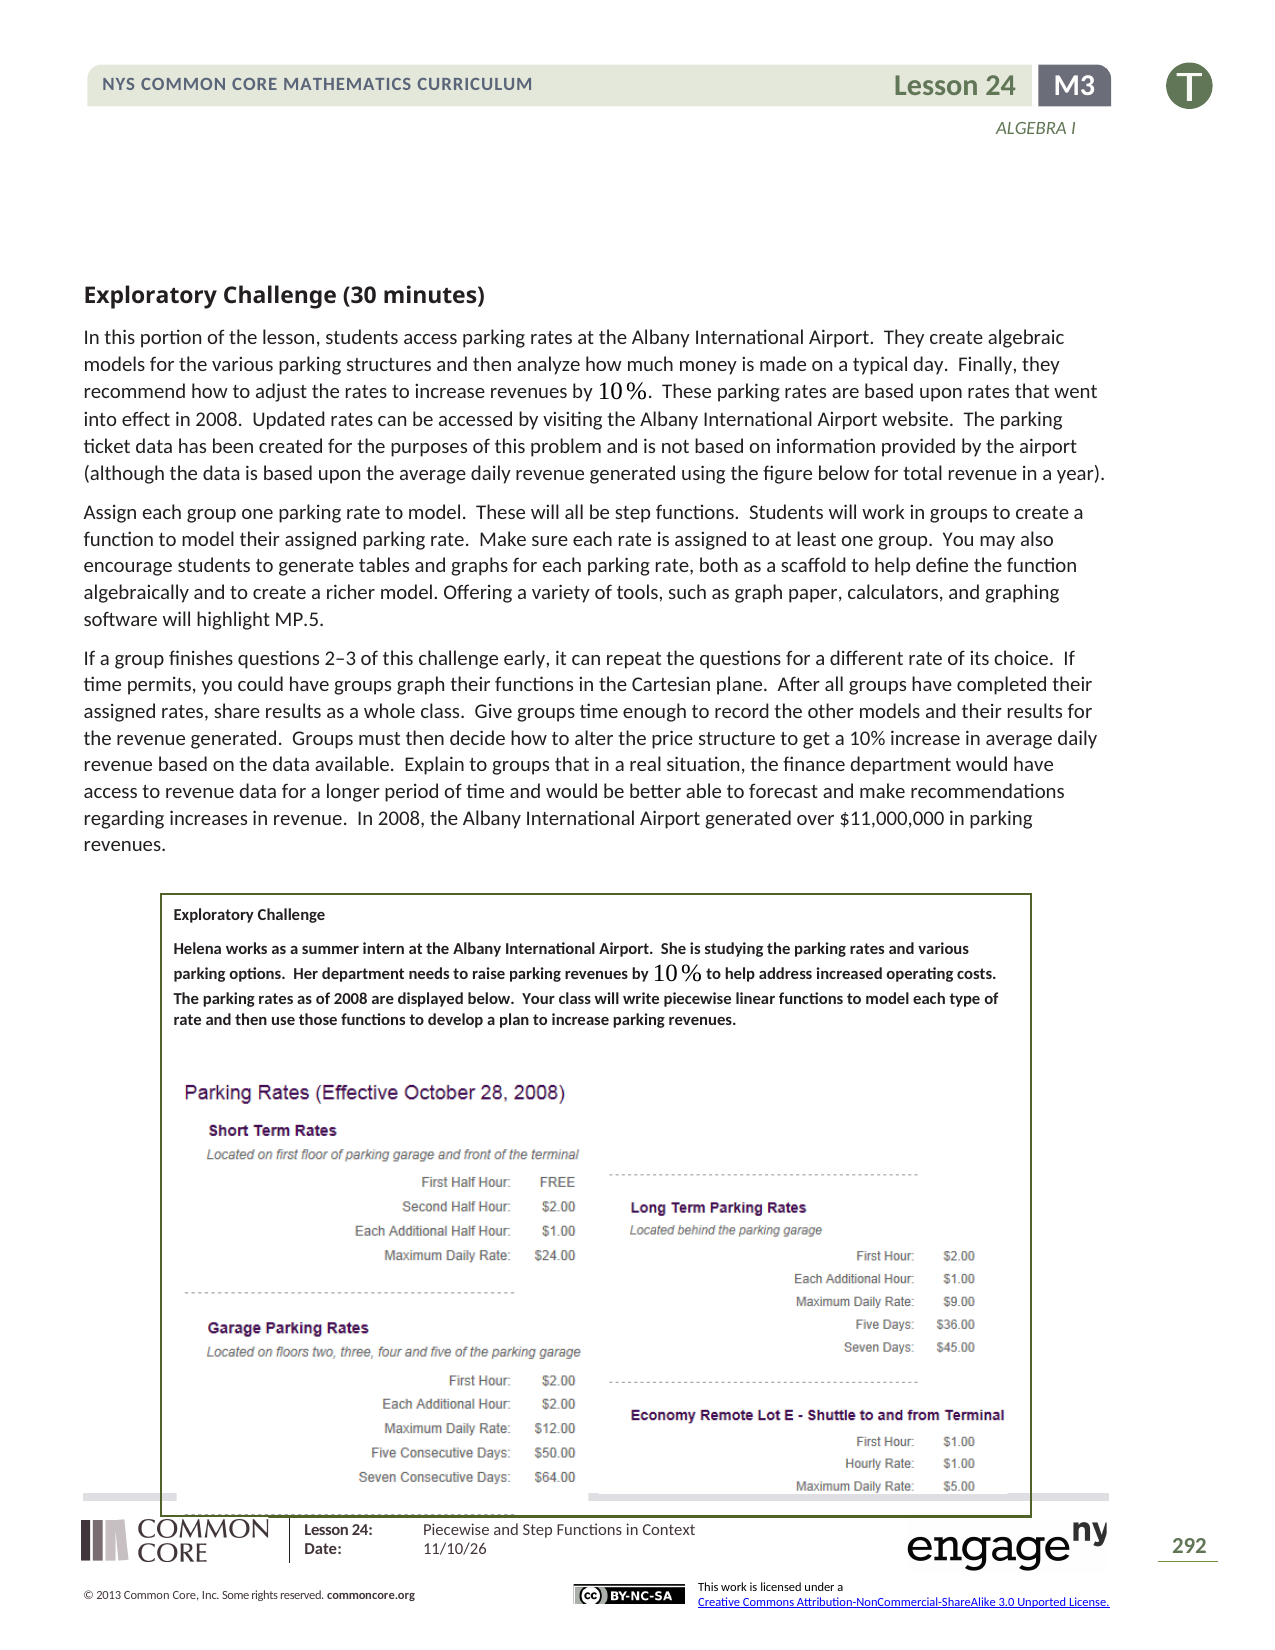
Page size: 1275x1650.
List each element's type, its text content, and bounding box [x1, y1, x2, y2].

picture [906, 1518, 1107, 1573]
picture [176, 1075, 589, 1515]
text Exploratory Challenge (30 minutes) [83, 279, 1108, 310]
text Exploratory Challenge [173, 904, 1018, 925]
picture [572, 1584, 685, 1604]
picture [599, 1165, 1008, 1494]
picture [81, 1517, 269, 1562]
text Helena works as a summer intern at the Albany International Airport. She is studying the parking rates and various parking options. Her department needs to raise parking revenues by to help address increased operating costs. The parking rates as of 2008 are displayed below. Your class will write piecewise linear functions to model each type of rate and then use those functions to develop a plan to increase parking revenues. [173, 938, 1018, 1029]
text In this portion of the lesson, students access parking rates at the Albany International Airport. They create algebraic models for the various parking structures and then analyze how much money is made on a typical day. Finally, they recommend how to adjust the rates to increase revenues by . These parking rates are based upon rates that went into effect in 2008. Updated rates can be accessed by visiting the Albany International Airport website. The parking ticket data has been created for the purposes of this problem and is not based on information provided by the airport (although the data is based upon the average daily revenue generated using the figure below for total revenue in a year). [83, 324, 1108, 485]
text Assign each group one parking rate to model. These will all be step functions. Students will work in groups to create a function to model their assigned parking rate. Make sure each rate is assigned to at least one group. You may also encourage students to generate tables and graphs for each parking rate, both as a scaffold to help define the function algebraically and to create a richer model. Offering a variety of tools, such as graph paper, calculators, and graphing software will highlight MP.5. [83, 499, 1108, 631]
text If a group finishes questions 2–3 of this challenge early, it can repeat the questions for a different rate of its choice. If time permits, you could have groups graph their functions in the Cartesian plane. After all groups have completed their assigned rates, share results as a whole class. Give groups time enough to record the other models and their results for the revenue generated. Groups must then decide how to alter the price structure to get a 10% increase in average daily revenue based on the data available. Explain to groups that in a real situation, the finance department would have access to revenue data for a longer period of time and would be better able to forecast and make recommendations regarding increases in revenue. In 2008, the Albany International Airport generated over $11,000,000 in parking revenues. [83, 645, 1108, 857]
